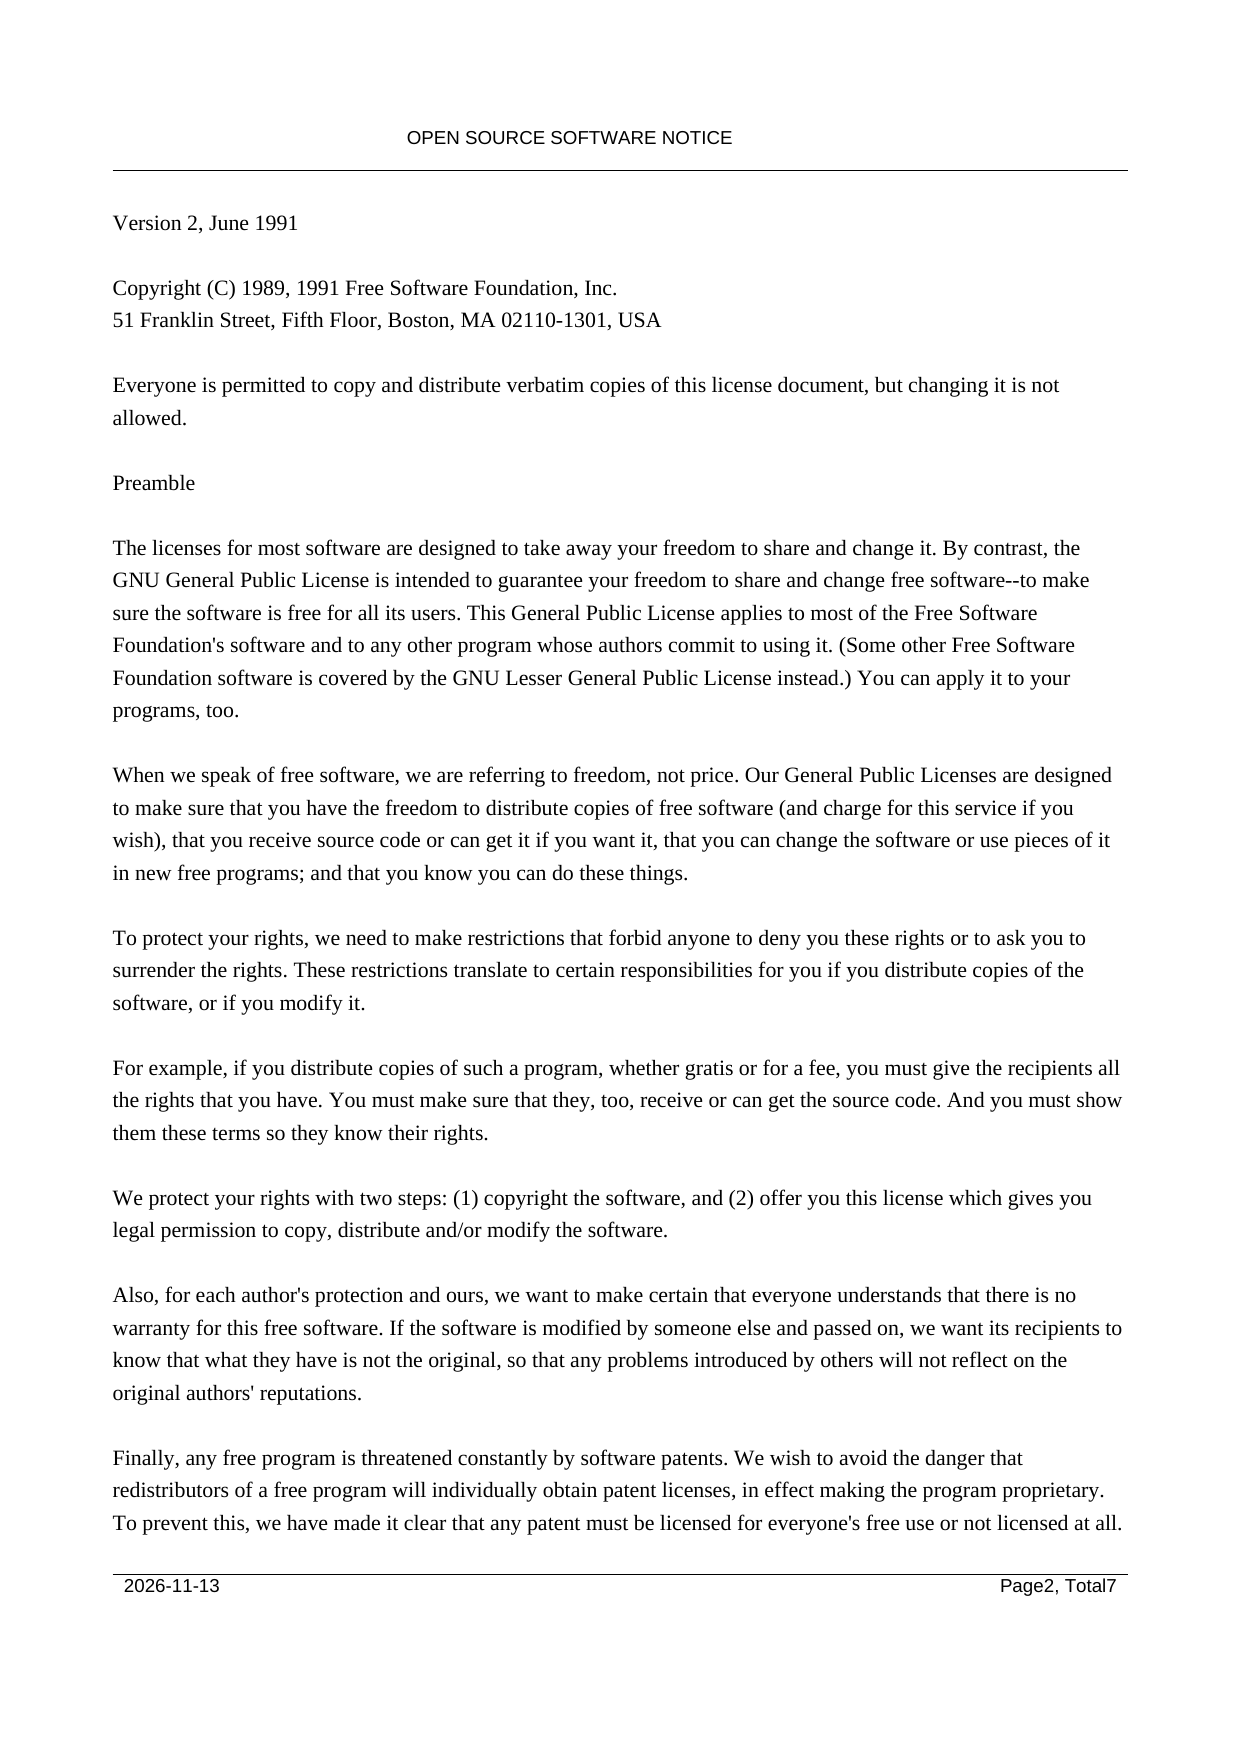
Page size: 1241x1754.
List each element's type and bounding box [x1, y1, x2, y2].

text [112, 206, 1128, 1539]
